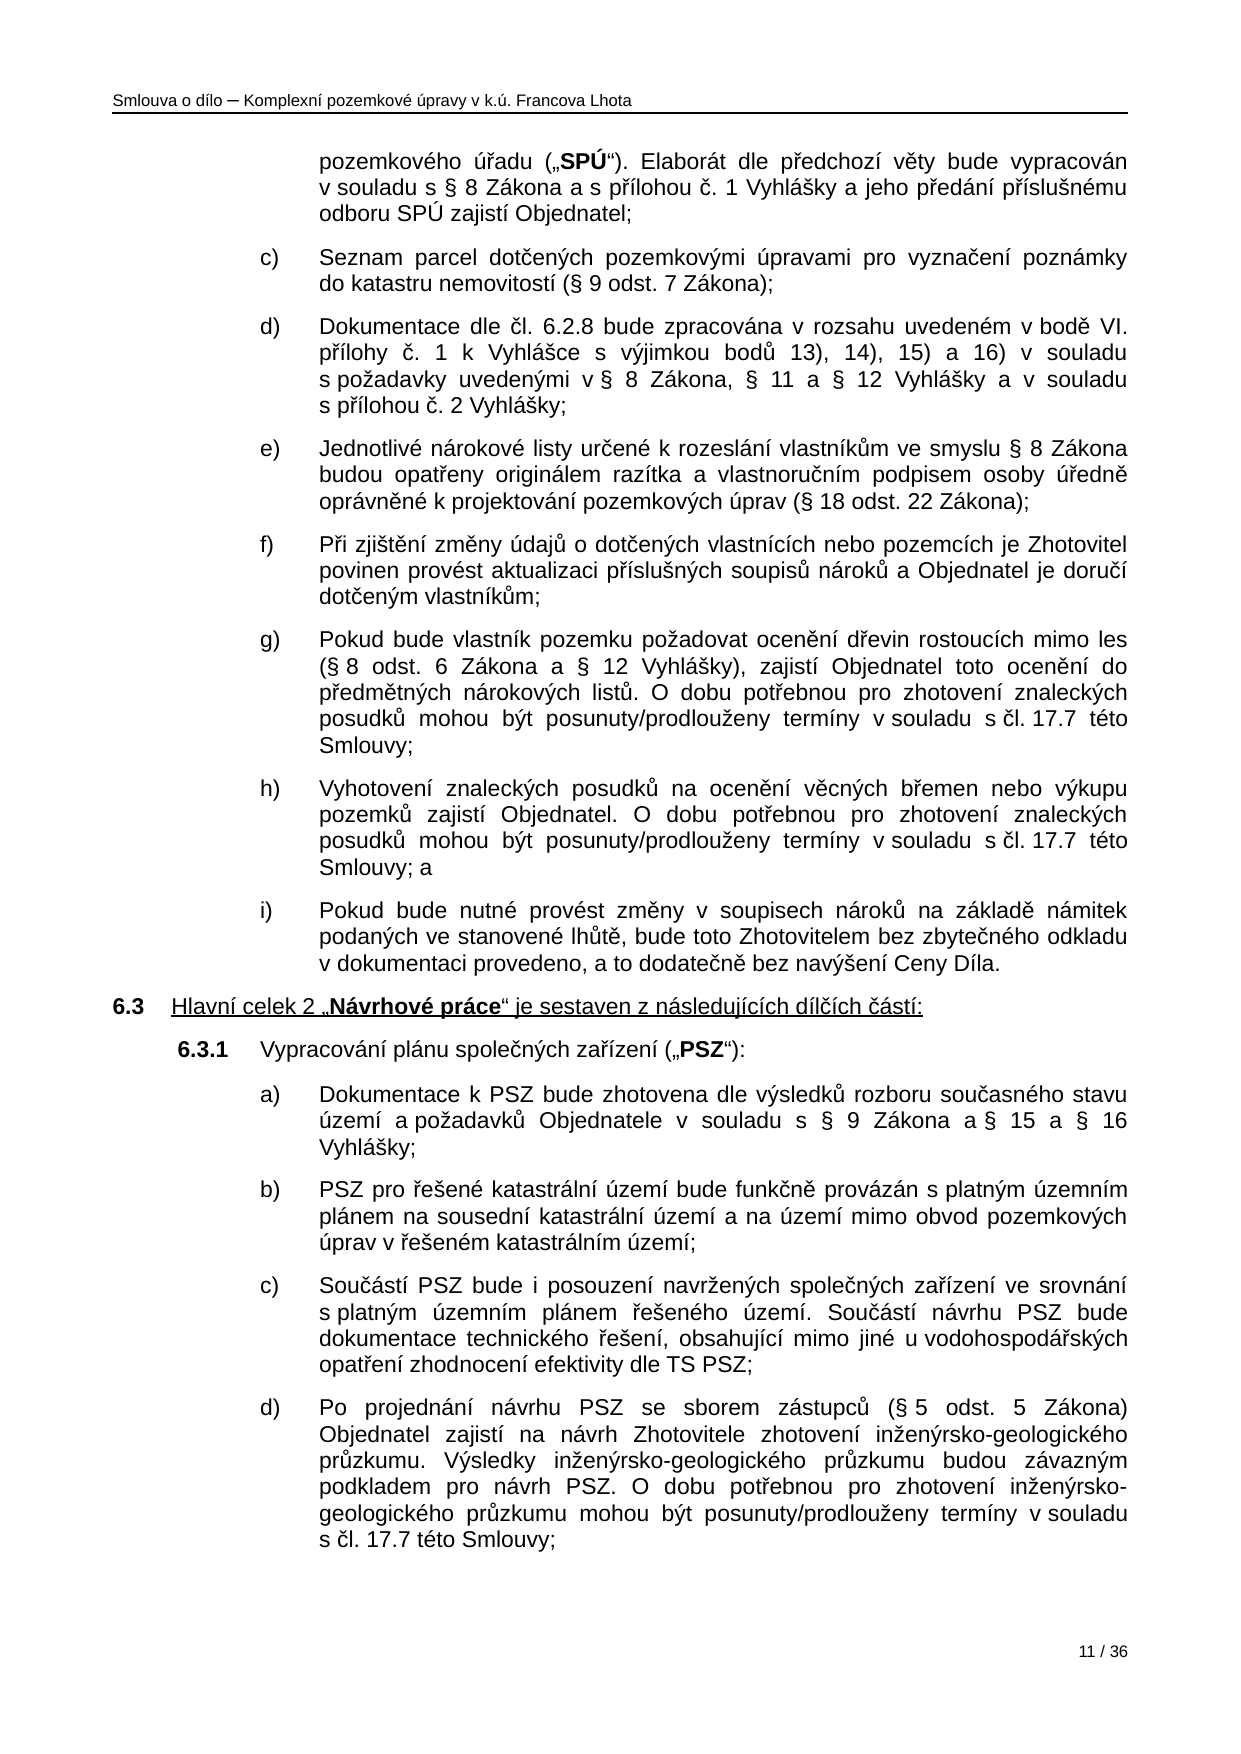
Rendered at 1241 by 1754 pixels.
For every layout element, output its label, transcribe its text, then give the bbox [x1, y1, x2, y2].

list Seznam parcel dotčených pozemkovými úpravami pro vyznačení poznámky do katastru nemovitostí (§ 9 odst. 7 Zákona); [260, 243, 1128, 296]
list Součástí PSZ bude i posouzení navržených společných zařízení ve srovnání s platným územním plánem řešeného území. Součástí návrhu PSZ bude dokumentace technického řešení, obsahující mimo jiné u vodohospodářských opatření zhodnocení efektivity dle TS PSZ; [260, 1272, 1128, 1378]
text Hlavní celek 2 „Návrhové práce“ je sestaven z následujících dílčích částí: [112, 993, 1128, 1019]
list PSZ pro řešené katastrální území bude funkčně provázán s platným územním plánem na sousední katastrální území a na území mimo obvod pozemkových úprav v řešeném katastrálním území; [260, 1176, 1128, 1256]
list Jednotlivé nárokové listy určené k rozeslání vlastníkům ve smyslu § 8 Zákona budou opatřeny originálem razítka a vlastnoručním podpisem osoby úředně oprávněné k projektování pozemkových úprav (§ 18 odst. 22 Zákona); [260, 435, 1128, 514]
list Vyhotovení znaleckých posudků na ocenění věcných břemen nebo výkupu pozemků zajistí Objednatel. O dobu potřebnou pro zhotovení znaleckých posudků mohou být posunuty/prodlouženy termíny v souladu s čl. 17.7 této Smlouvy; a [260, 775, 1128, 880]
list Dokumentace dle čl. 6.2.8 bude zpracována v rozsahu uvedeném v bodě VI. přílohy č. 1 k Vyhlášce s výjimkou bodů 13), 14), 15) a 16) v souladu s požadavky uvedenými v § 8 Zákona, § 11 a § 12 Vyhlášky a v souladu s přílohou č. 2 Vyhlášky; [260, 313, 1128, 418]
list Pokud bude nutné provést změny v soupisech nároků na základě námitek podaných ve stanovené lhůtě, bude toto Zhotovitelem bez zbytečného odkladu v dokumentaci provedeno, a to dodatečně bez navýšení Ceny Díla. [260, 897, 1128, 976]
list Při zjištění změny údajů o dotčených vlastnících nebo pozemcích je Zhotovitel povinen provést aktualizaci příslušných soupisů nároků a Objednatel je doručí dotčeným vlastníkům; [260, 531, 1128, 610]
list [260, 148, 1128, 227]
text Vypracování plánu společných zařízení („PSZ“): [177, 1036, 1128, 1062]
list Po projednání návrhu PSZ se sborem zástupců (§ 5 odst. 5 Zákona) Objednatel zajistí na návrh Zhotovitele zhotovení inženýrsko-geologického průzkumu. Výsledky inženýrsko-geologického průzkumu budou závazným podkladem pro návrh PSZ. O dobu potřebnou pro zhotovení inženýrsko-geologického průzkumu mohou být posunuty/prodlouženy termíny v souladu s čl. 17.7 této Smlouvy; [260, 1394, 1128, 1552]
list Pokud bude vlastník pozemku požadovat ocenění dřevin rostoucích mimo les (§ 8 odst. 6 Zákona a § 12 Vyhlášky), zajistí Objednatel toto ocenění do předmětných nárokových listů. O dobu potřebnou pro zhotovení znaleckých posudků mohou být posunuty/prodlouženy termíny v souladu s čl. 17.7 této Smlouvy; [260, 626, 1128, 758]
list Dokumentace k PSZ bude zhotovena dle výsledků rozboru současného stavu území a požadavků Objednatele v souladu s § 9 Zákona a § 15 a § 16 Vyhlášky; [260, 1081, 1128, 1160]
